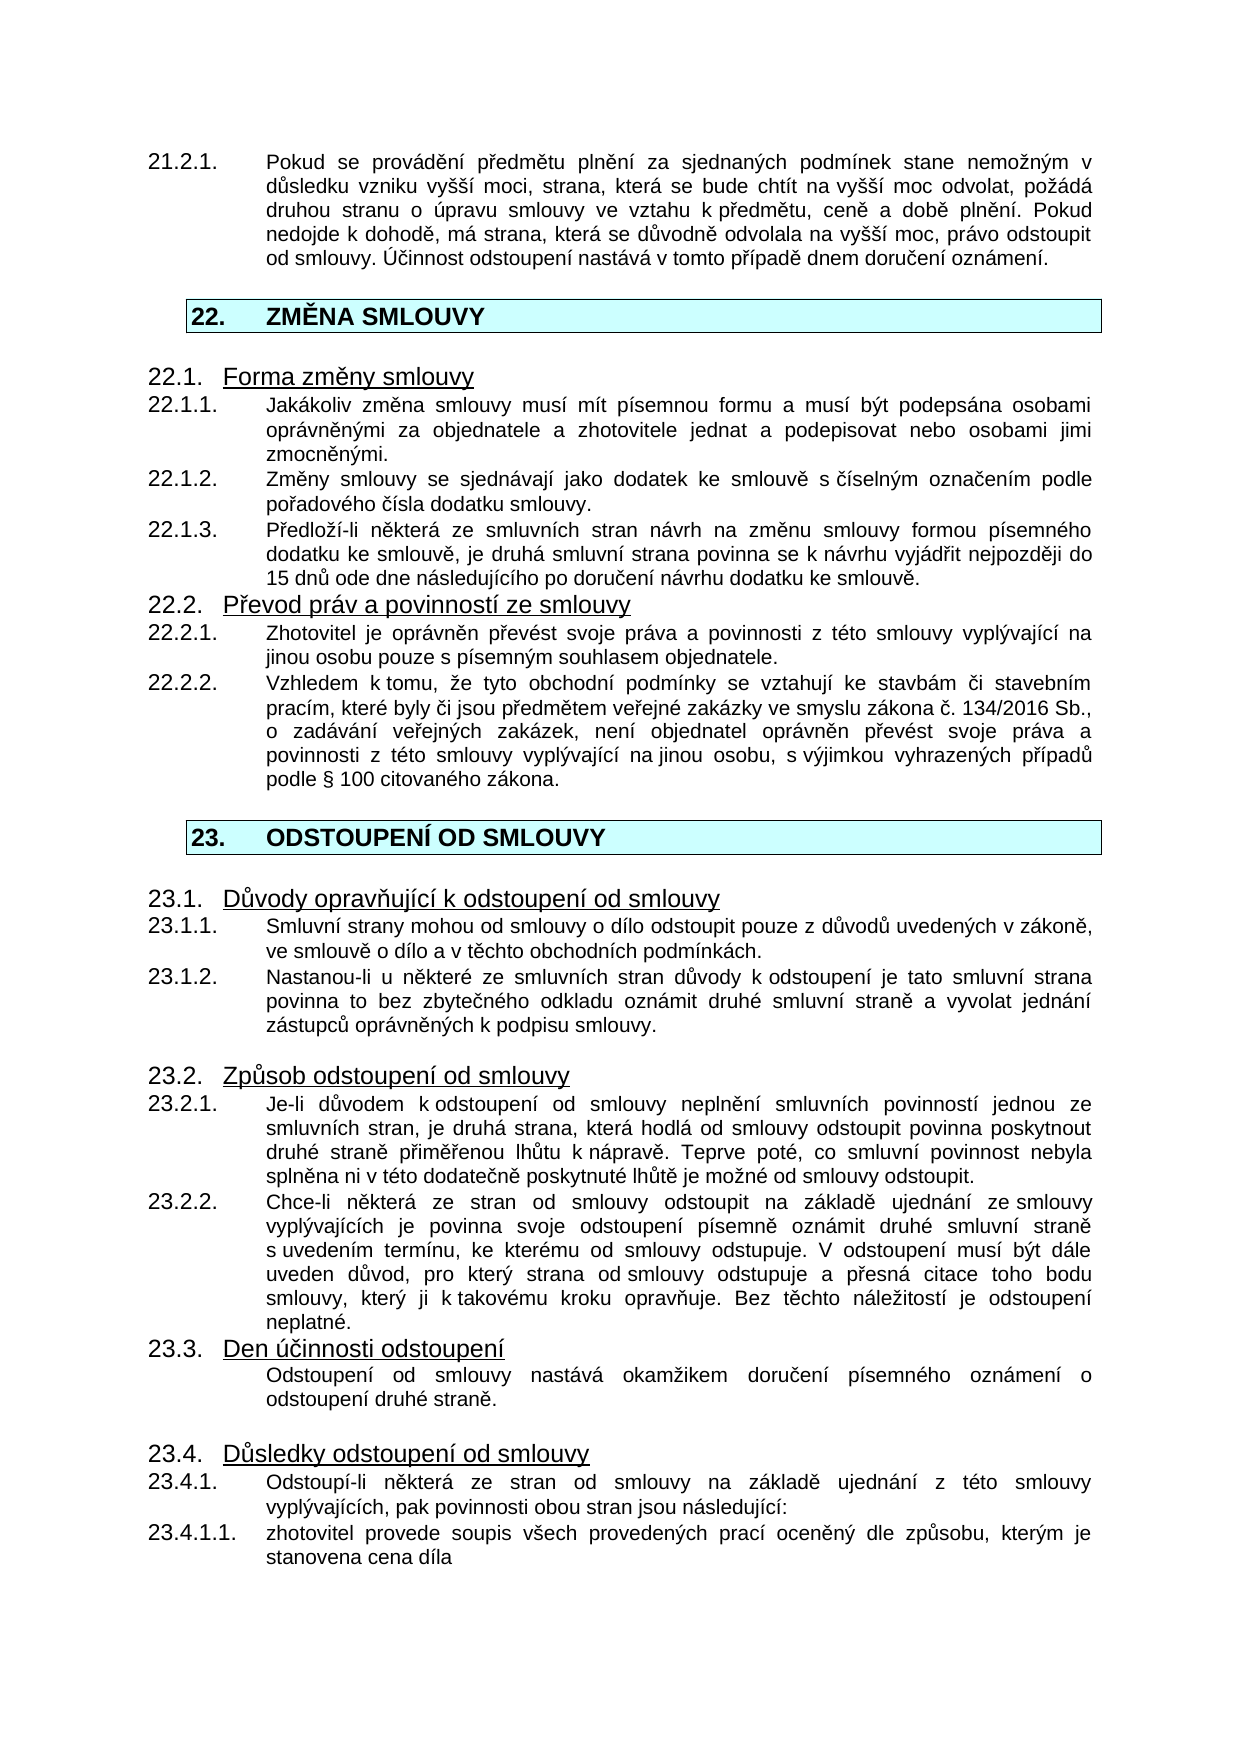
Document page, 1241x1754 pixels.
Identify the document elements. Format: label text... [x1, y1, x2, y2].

list Chce-li některá ze stran od smlouvy odstoupit na základě ujednání ze smlouvy vyplývajících je povinna svoje odstoupení písemně oznámit druhé smluvní straně s uvedením termínu, ke kterému od smlouvy odstupuje. V odstoupení musí být dále uveden důvod, pro který strana od smlouvy odstupuje a přesná citace toho bodu smlouvy, který ji k takovému kroku opravňuje. Bez těchto náležitostí je odstoupení neplatné. [148, 1188, 1093, 1334]
list Převod práv a povinností ze smlouvy [148, 590, 1093, 619]
list Vzhledem k tomu, že tyto obchodní podmínky se vztahují ke stavbám či stavebním pracím, které byly či jsou předmětem veřejné zakázky ve smyslu zákona č. 134/2016 Sb., o zadávání veřejných zakázek, není objednatel oprávněn převést svoje práva a povinnosti z této smlouvy vyplývající na jinou osobu, s výjimkou vyhrazených případů podle § 100 citovaného zákona. [148, 669, 1093, 791]
list Zhotovitel je oprávněn převést svoje práva a povinnosti z této smlouvy vyplývající na jinou osobu pouze s písemným souhlasem objednatele. [148, 619, 1093, 669]
list Nastanou-li u některé ze smluvních stran důvody k odstoupení je tato smluvní strana povinna to bez zbytečného odkladu oznámit druhé smluvní straně a vyvolat jednání zástupců oprávněných k podpisu smlouvy. [148, 963, 1093, 1037]
list Den účinnosti odstoupení [148, 1334, 1093, 1363]
list Důvody opravňující k odstoupení od smlouvy [148, 884, 1093, 912]
list Smluvní strany mohou od smlouvy o dílo odstoupit pouze z důvodů uvedených v zákoně, ve smlouvě o dílo a v těchto obchodních podmínkách. [148, 912, 1093, 963]
list Je-li důvodem k odstoupení od smlouvy neplnění smluvních povinností jednou ze smluvních stran, je druhá strana, která hodlá od smlouvy odstoupit povinna poskytnout druhé straně přiměřenou lhůtu k nápravě. Teprve poté, co smluvní povinnost nebyla splněna ni v této dodatečně poskytnuté lhůtě je možné od smlouvy odstoupit. [148, 1090, 1093, 1188]
list Odstoupí-li některá ze stran od smlouvy na základě ujednání z této smlouvy vyplývajících, pak povinnosti obou stran jsou následující: [148, 1468, 1093, 1518]
list Forma změny smlouvy [148, 362, 1093, 391]
list Předloží-li některá ze smluvních stran návrh na změnu smlouvy formou písemného dodatku ke smlouvě, je druhá smluvní strana povinna se k návrhu vyjádřit nejpozději do 15 dnů ode dne následujícího po doručení návrhu dodatku ke smlouvě. [148, 516, 1093, 590]
list Jakákoliv změna smlouvy musí mít písemnou formu a musí být podepsána osobami oprávněnými za objednatele a zhotovitele jednat a podepisovat nebo osobami jimi zmocněnými. [148, 391, 1093, 465]
text Odstoupení od smlouvy [187, 821, 1101, 854]
list Pokud se provádění předmětu plnění za sjednaných podmínek stane nemožným v důsledku vzniku vyšší moci, strana, která se bude chtít na vyšší moc odvolat, požádá druhou stranu o úpravu smlouvy ve vztahu k předmětu, ceně a době plnění. Pokud nedojde k dohodě, má strana, která se důvodně odvolala na vyšší moc, právo odstoupit od smlouvy. Účinnost odstoupení nastává v tomto případě dnem doručení oznámení. [148, 148, 1093, 270]
list Změny smlouvy se sjednávají jako dodatek ke smlouvě s číselným označením podle pořadového čísla dodatku smlouvy. [148, 465, 1093, 516]
list zhotovitel provede soupis všech provedených prací oceněný dle způsobu, kterým je stanovena cena díla [148, 1518, 1093, 1569]
list Způsob odstoupení od smlouvy [148, 1061, 1093, 1090]
list Důsledky odstoupení od smlouvy [148, 1439, 1093, 1468]
text Odstoupení od smlouvy nastává okamžikem doručení písemného oznámení o odstoupení druhé straně. [133, 1363, 1093, 1411]
text Změna smlouvy [187, 300, 1101, 332]
